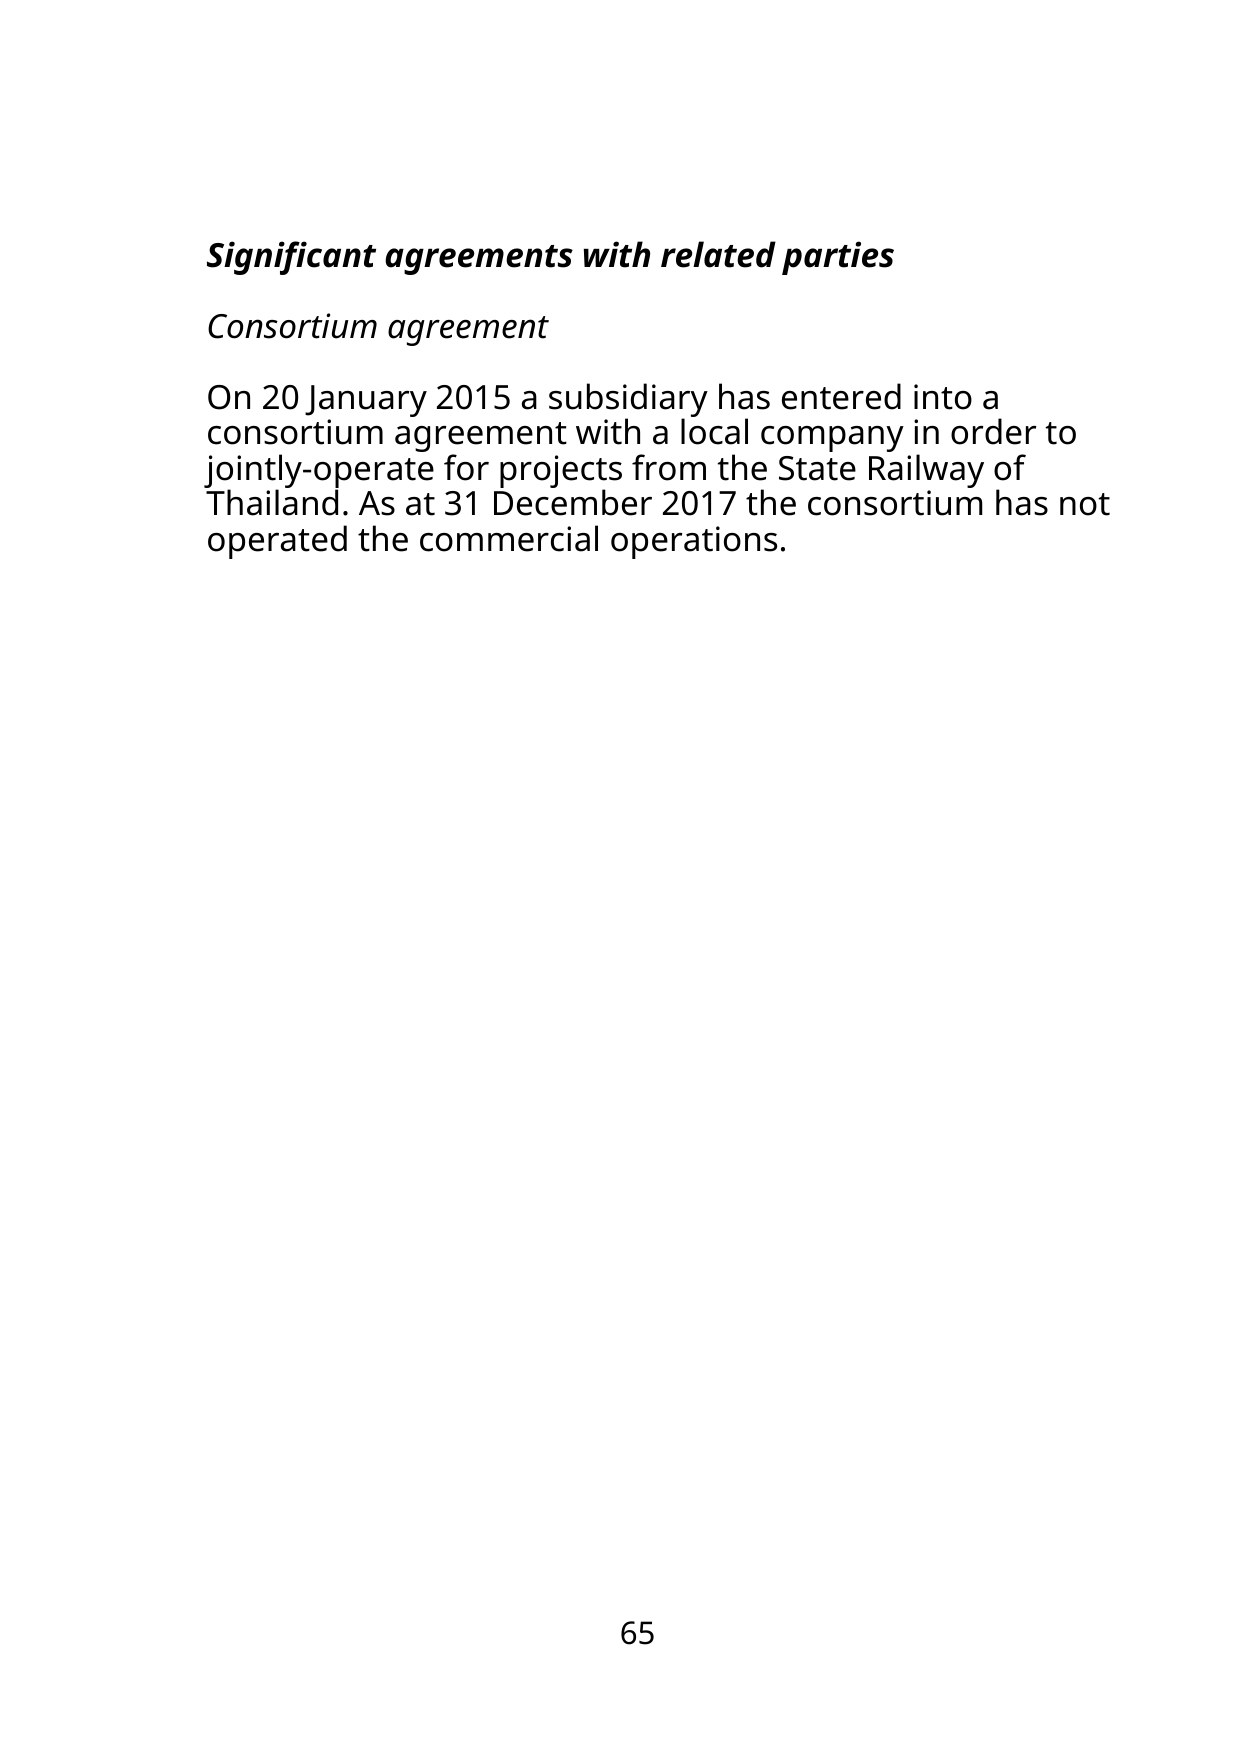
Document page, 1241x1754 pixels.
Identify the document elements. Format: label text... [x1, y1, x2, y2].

text Significant agreements with related parties [206, 239, 1125, 275]
text Consortium agreement [206, 310, 1125, 346]
text On 20 January 2015 a subsidiary has entered into a consortium agreement with a local company in order to jointly-operate for projects from the State Railway of Thailand. As at 31 December 2017 the consortium has not operated the commercial operations. [206, 381, 1125, 558]
